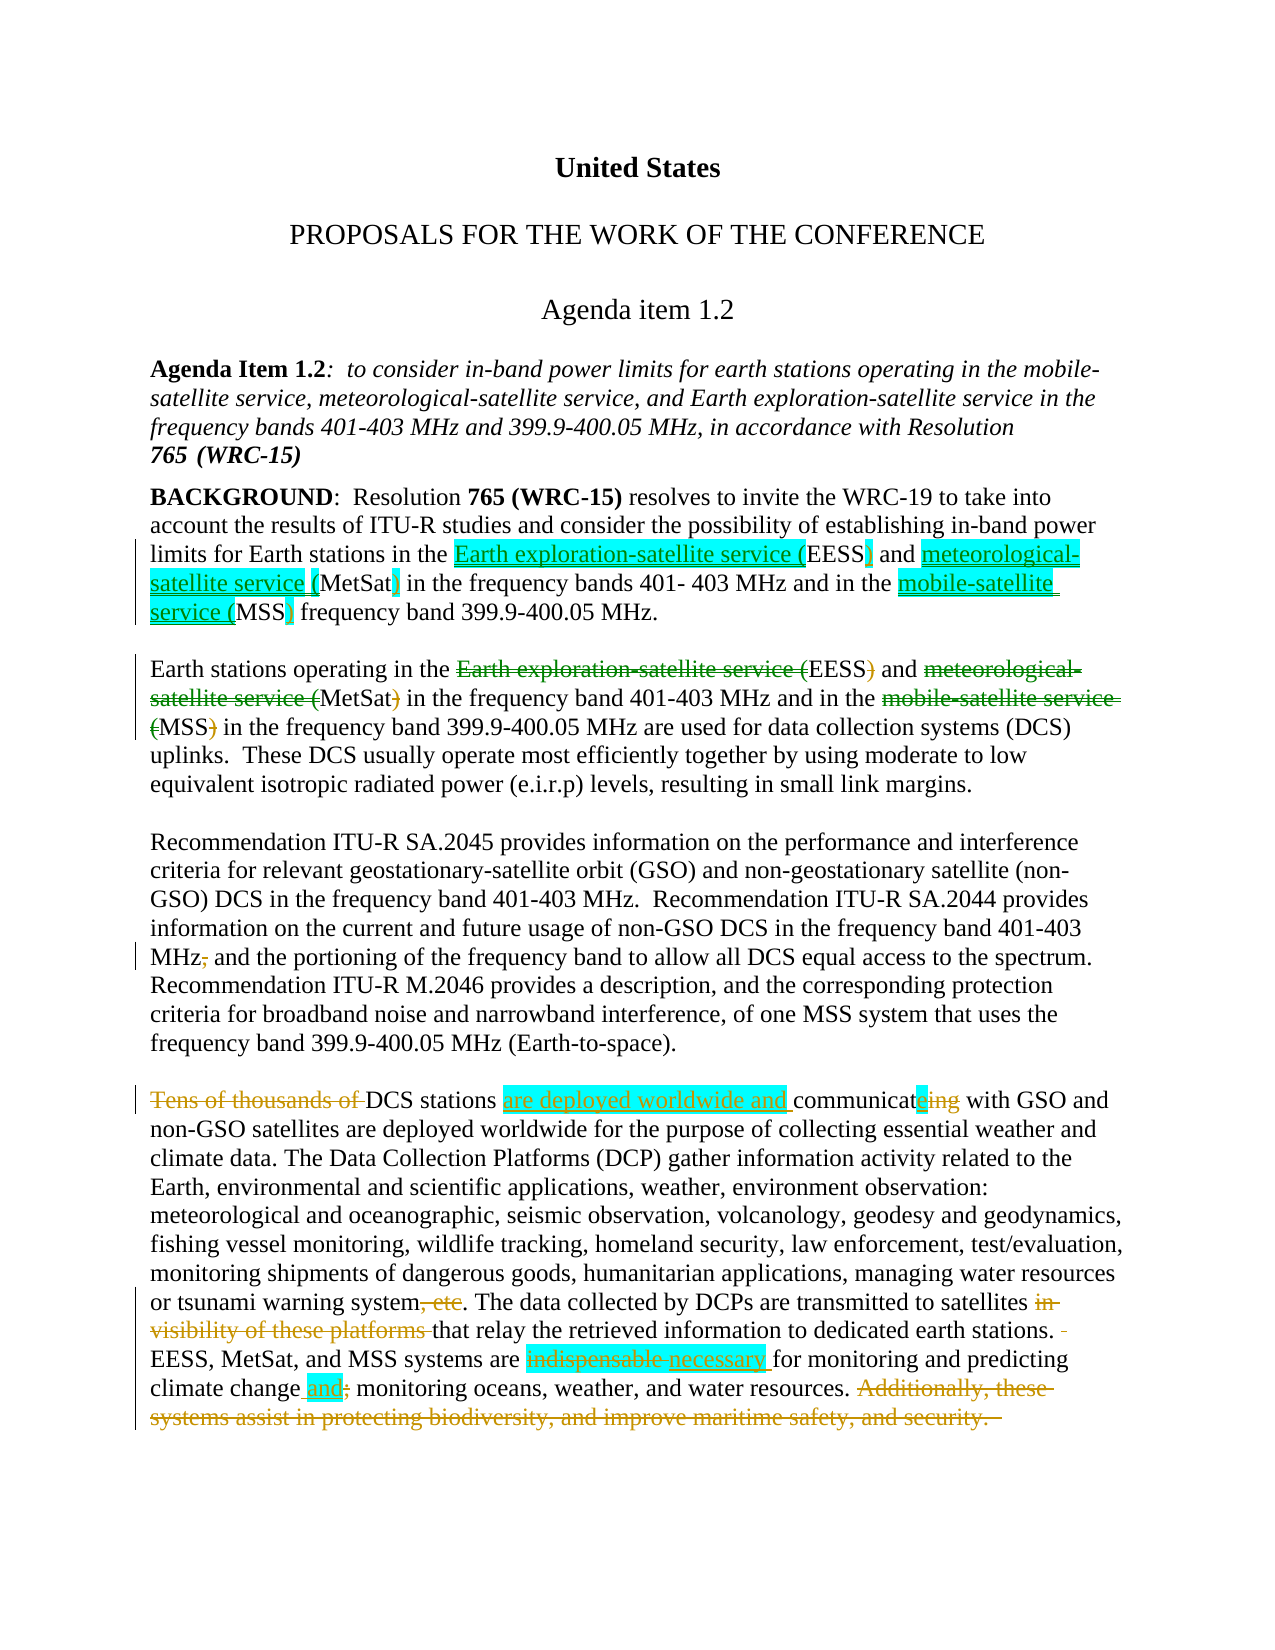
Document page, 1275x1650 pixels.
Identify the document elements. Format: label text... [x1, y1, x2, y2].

text Agenda Item 1.2: to consider in-band power limits for earth stations operating in the mobile-satellite service, meteorological-satellite service, and Earth exploration-satellite service in the frequency bands 401-403 MHz and 399.9-400.05 MHz, in accordance with Resolution 765 (WRC-15) [150, 354, 1125, 469]
text PROPOSALS FOR THE WORK OF THE CONFERENCE [150, 217, 1125, 251]
text United States [150, 150, 1125, 183]
text Earth stations operating in the EESS and MetSat in the frequency band 401-403 MHz and in the MSS in the frequency band 399.9-400.05 MHz are used for data collection systems (DCS) uplinks. These DCS usually operate most efficiently together by using moderate to low equivalent isotropic radiated power (e.i.r.p) levels, resulting in small link margins. [150, 654, 1125, 798]
subtitle Agenda item 1.2 [150, 292, 1125, 325]
text DCS stations communicat with GSO and non-GSO satellites are deployed worldwide for the purpose of collecting essential weather and climate data. The Data Collection Platforms (DCP) gather information activity related to the Earth, environmental and scientific applications, weather, environment observation: meteorological and oceanographic, seismic observation, volcanology, geodesy and geodynamics, fishing vessel monitoring, wildlife tracking, homeland security, law enforcement, test/evaluation, monitoring shipments of dangerous goods, humanitarian applications, managing water resources or tsunami warning system. The data collected by DCPs are transmitted to satellites that relay the retrieved information to dedicated earth stations. EESS, MetSat, and MSS systems are for monitoring and predicting climate change monitoring oceans, weather, and water resources. [150, 1085, 1125, 1430]
text Recommendation ITU-R SA.2045 provides information on the performance and interference criteria for relevant geostationary-satellite orbit (GSO) and non-geostationary satellite (non-GSO) DCS in the frequency band 401-403 MHz. Recommendation ITU-R SA.2044 provides information on the current and future usage of non-GSO DCS in the frequency band 401-403 MHz and the portioning of the frequency band to allow all DCS equal access to the spectrum. Recommendation ITU-R M.2046 provides a description, and the corresponding protection criteria for broadband noise and narrowband interference, of one MSS system that uses the frequency band 399.9-400.05 MHz (Earth-to-space). [150, 827, 1125, 1057]
text BACKGROUND: Resolution 765 (WRC-15) resolves to invite the WRC-19 to take into account the results of ITU-R studies and consider the possibility of establishing in-band power limits for Earth stations in the EESS and MetSat in the frequency bands 401- 403 MHz and in the MSS frequency band 399.9-400.05 MHz. [150, 482, 1125, 625]
